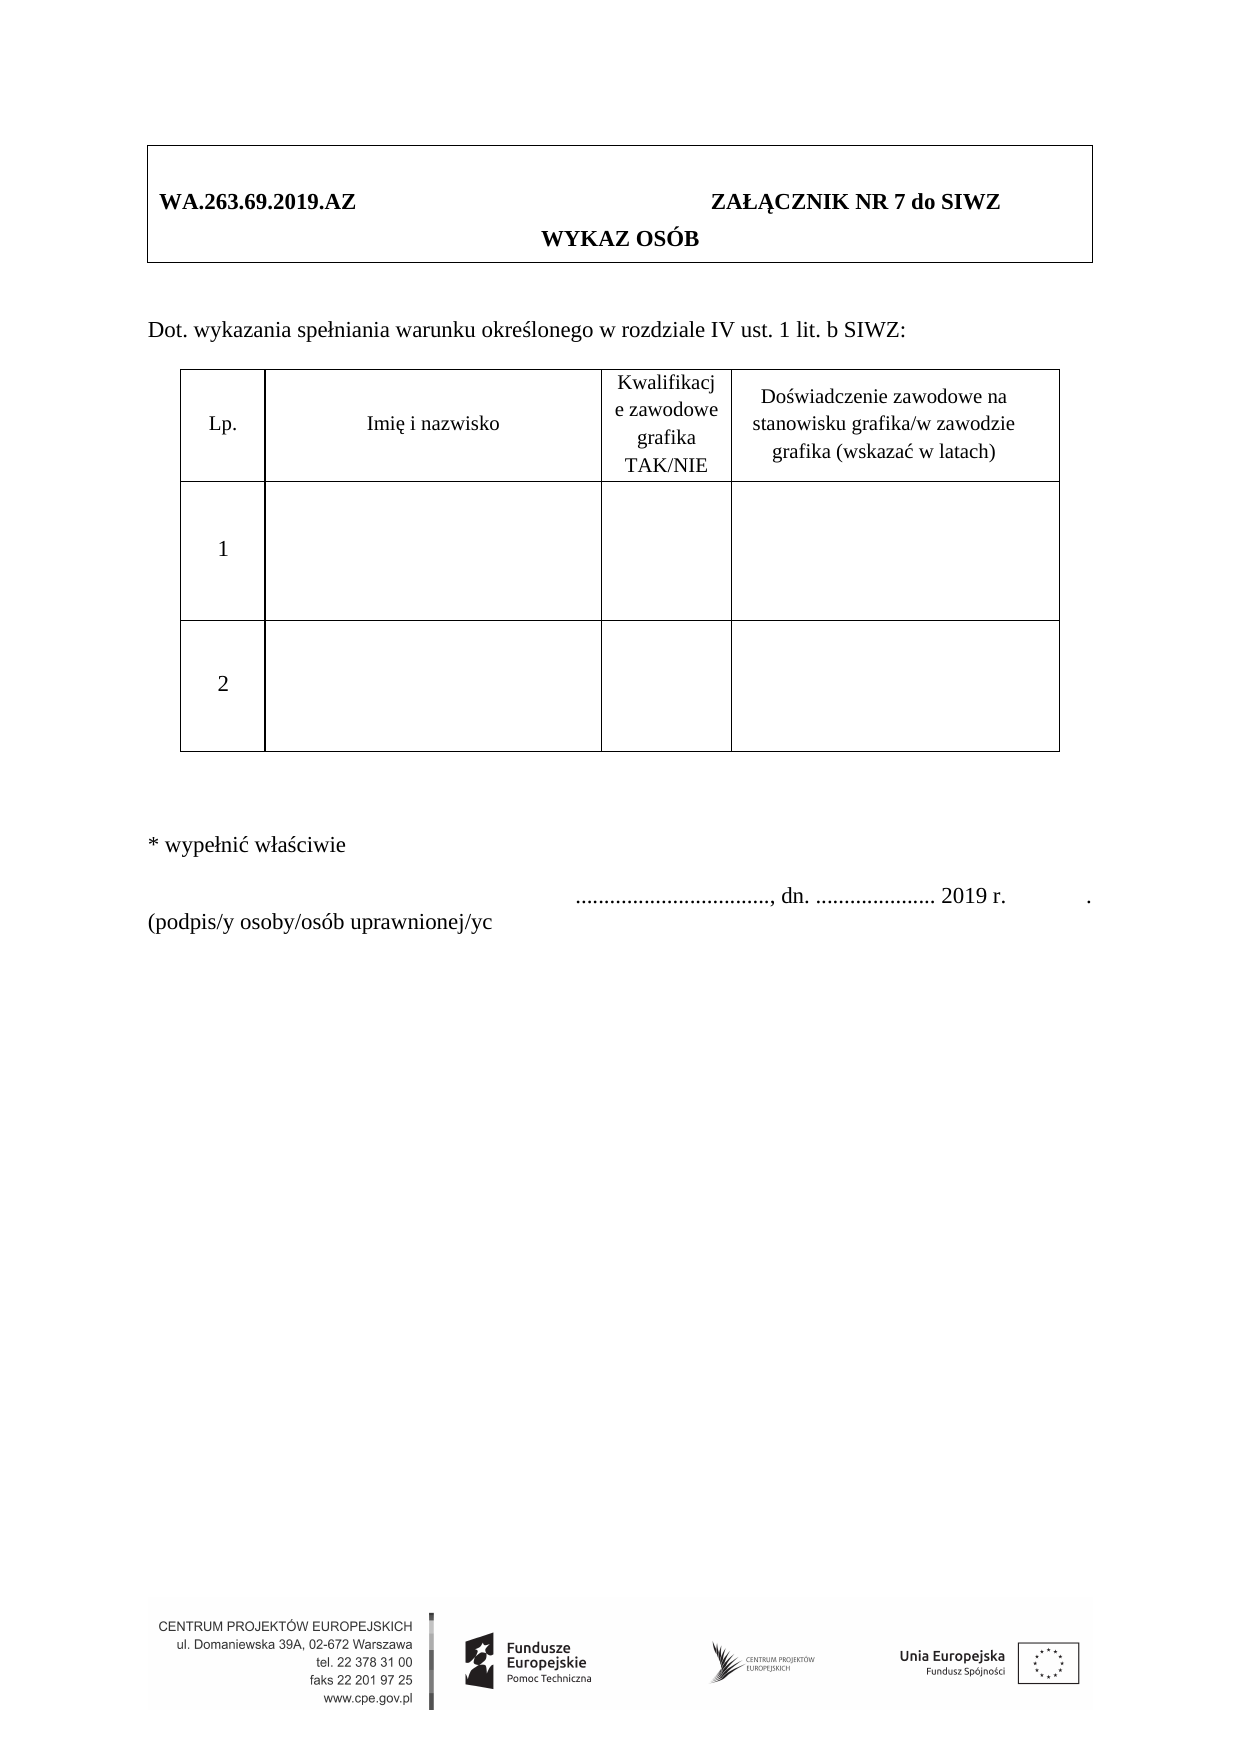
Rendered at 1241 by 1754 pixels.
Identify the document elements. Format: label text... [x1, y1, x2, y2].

table_header Kwalifikacje zawodowe grafika TAK/NIE [602, 370, 731, 481]
table_cell [602, 621, 731, 751]
table_cell [266, 482, 601, 620]
text * wypełnić właściwie [148, 831, 1093, 857]
text .................................., dn. ..................... 2019 r. . [148, 883, 1093, 908]
table_cell [602, 482, 731, 620]
text (podpis/y osoby/osób uprawnionej/yc [148, 908, 1093, 935]
table_header WA.263.69.2019.AZ ZAŁĄCZNIK NR 7 do SIWZ [148, 146, 1092, 225]
table_cell 1 [181, 482, 264, 620]
table_cell [732, 482, 1059, 620]
table_cell 2 [181, 621, 264, 751]
table_header Imię i nazwisko [266, 370, 601, 481]
table_header Lp. [181, 370, 264, 481]
table_cell [266, 621, 601, 751]
table_cell Wykaz osób [148, 225, 1092, 262]
picture [147, 1597, 1093, 1710]
table_cell [732, 621, 1059, 751]
text Dot. wykazania spełniania warunku określonego w rozdziale IV ust. 1 lit. b SIWZ: [148, 316, 1093, 342]
table_header Doświadczenie zawodowe na stanowisku grafika/w zawodzie grafika (wskazać w latach) [732, 370, 1059, 481]
